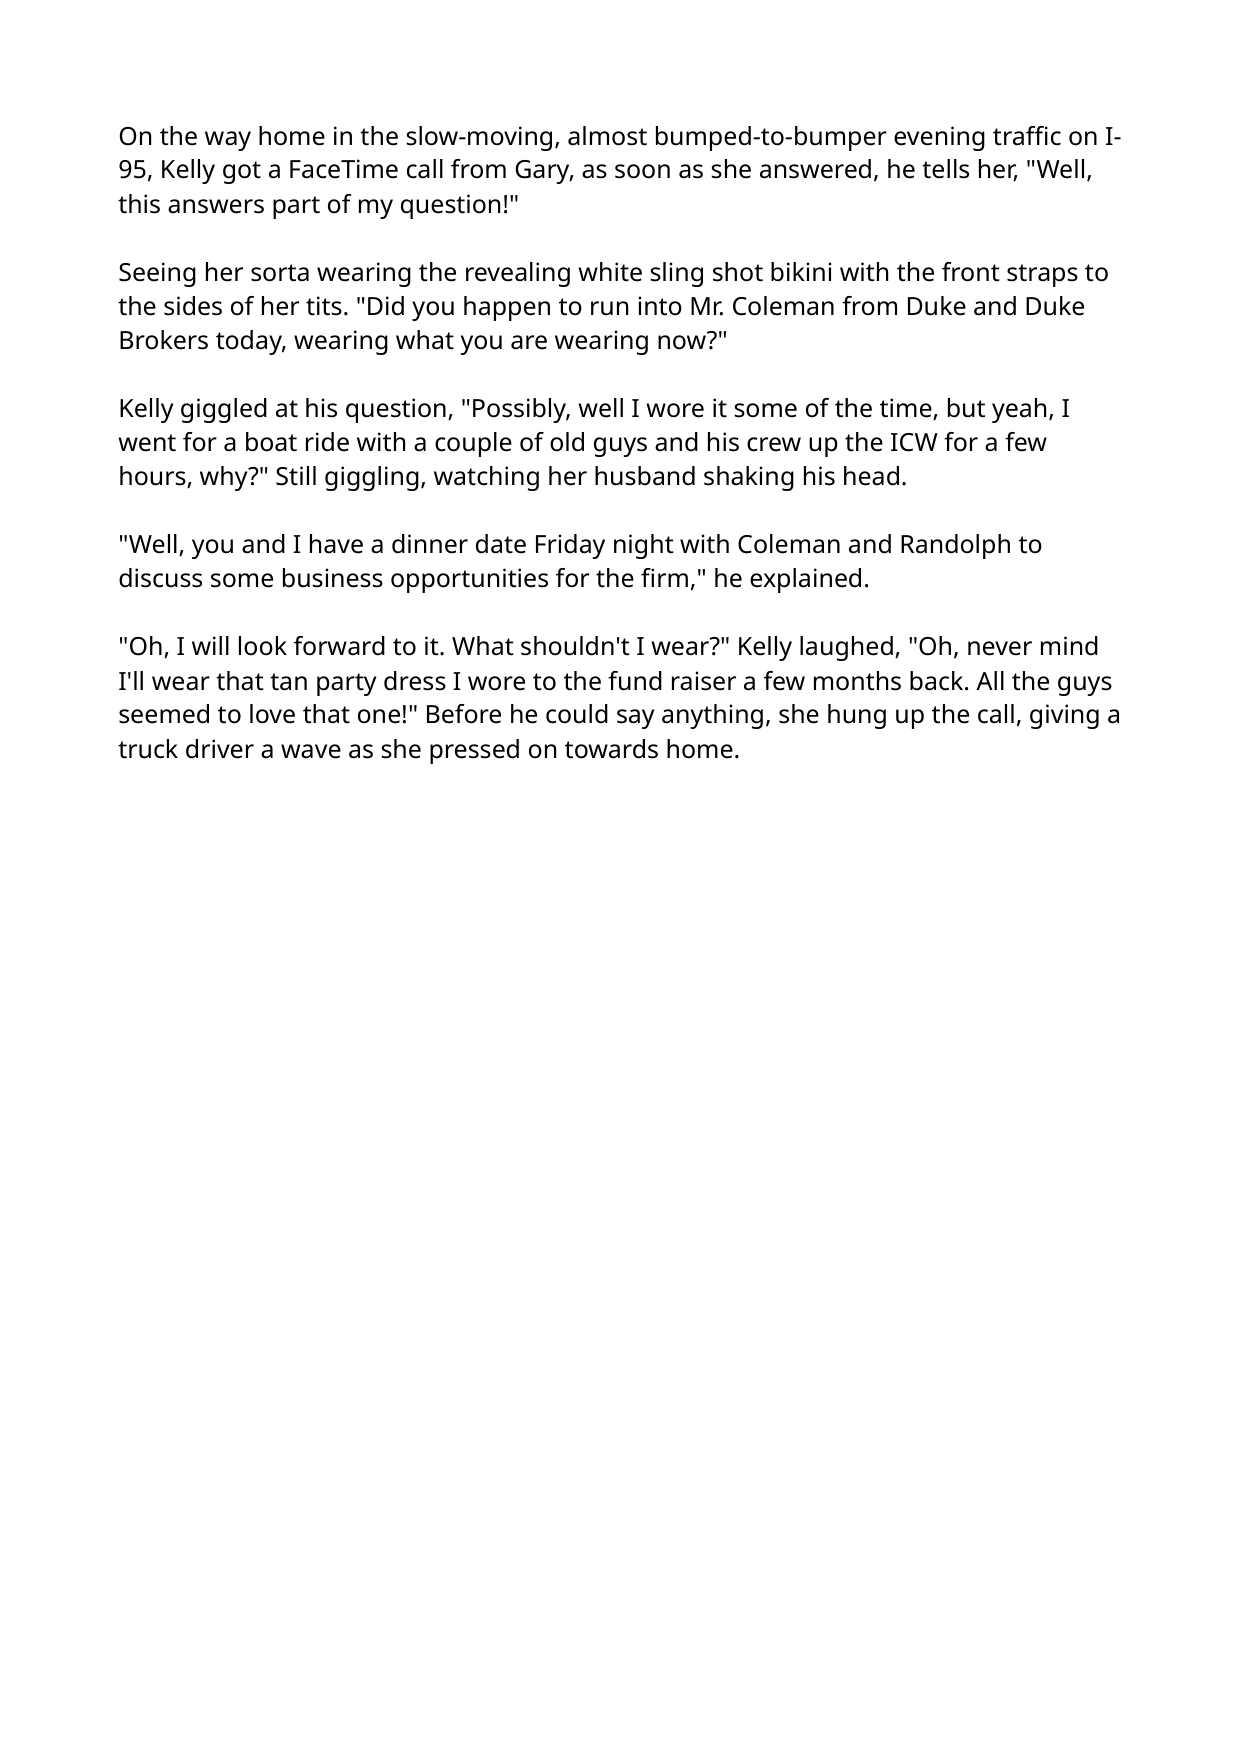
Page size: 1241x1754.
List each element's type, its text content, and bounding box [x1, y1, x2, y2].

text On the way home in the slow-moving, almost bumped-to-bumper evening traffic on I-95, Kelly got a FaceTime call from Gary, as soon as she answered, he tells her, "Well, this answers part of my question!" [118, 118, 1122, 220]
text Kelly giggled at his question, "Possibly, well I wore it some of the time, but yeah, I went for a boat ride with a couple of old guys and his crew up the ICW for a few hours, why?" Still giggling, watching her husband shaking his head. [118, 391, 1122, 493]
text "Well, you and I have a dinner date Friday night with Coleman and Randolph to discuss some business opportunities for the firm," he explained. [118, 527, 1122, 595]
text Seeing her sorta wearing the revealing white sling shot bikini with the front straps to the sides of her tits. "Did you happen to run into Mr. Coleman from Duke and Duke Brokers today, wearing what you are wearing now?" [118, 254, 1122, 357]
text "Oh, I will look forward to it. What shouldn't I wear?" Kelly laughed, "Oh, never mind I'll wear that tan party dress I wore to the fund raiser a few months back. All the guys seemed to love that one!" Before he could say anything, she hung up the call, giving a truck driver a wave as she pressed on towards home. [118, 629, 1122, 765]
